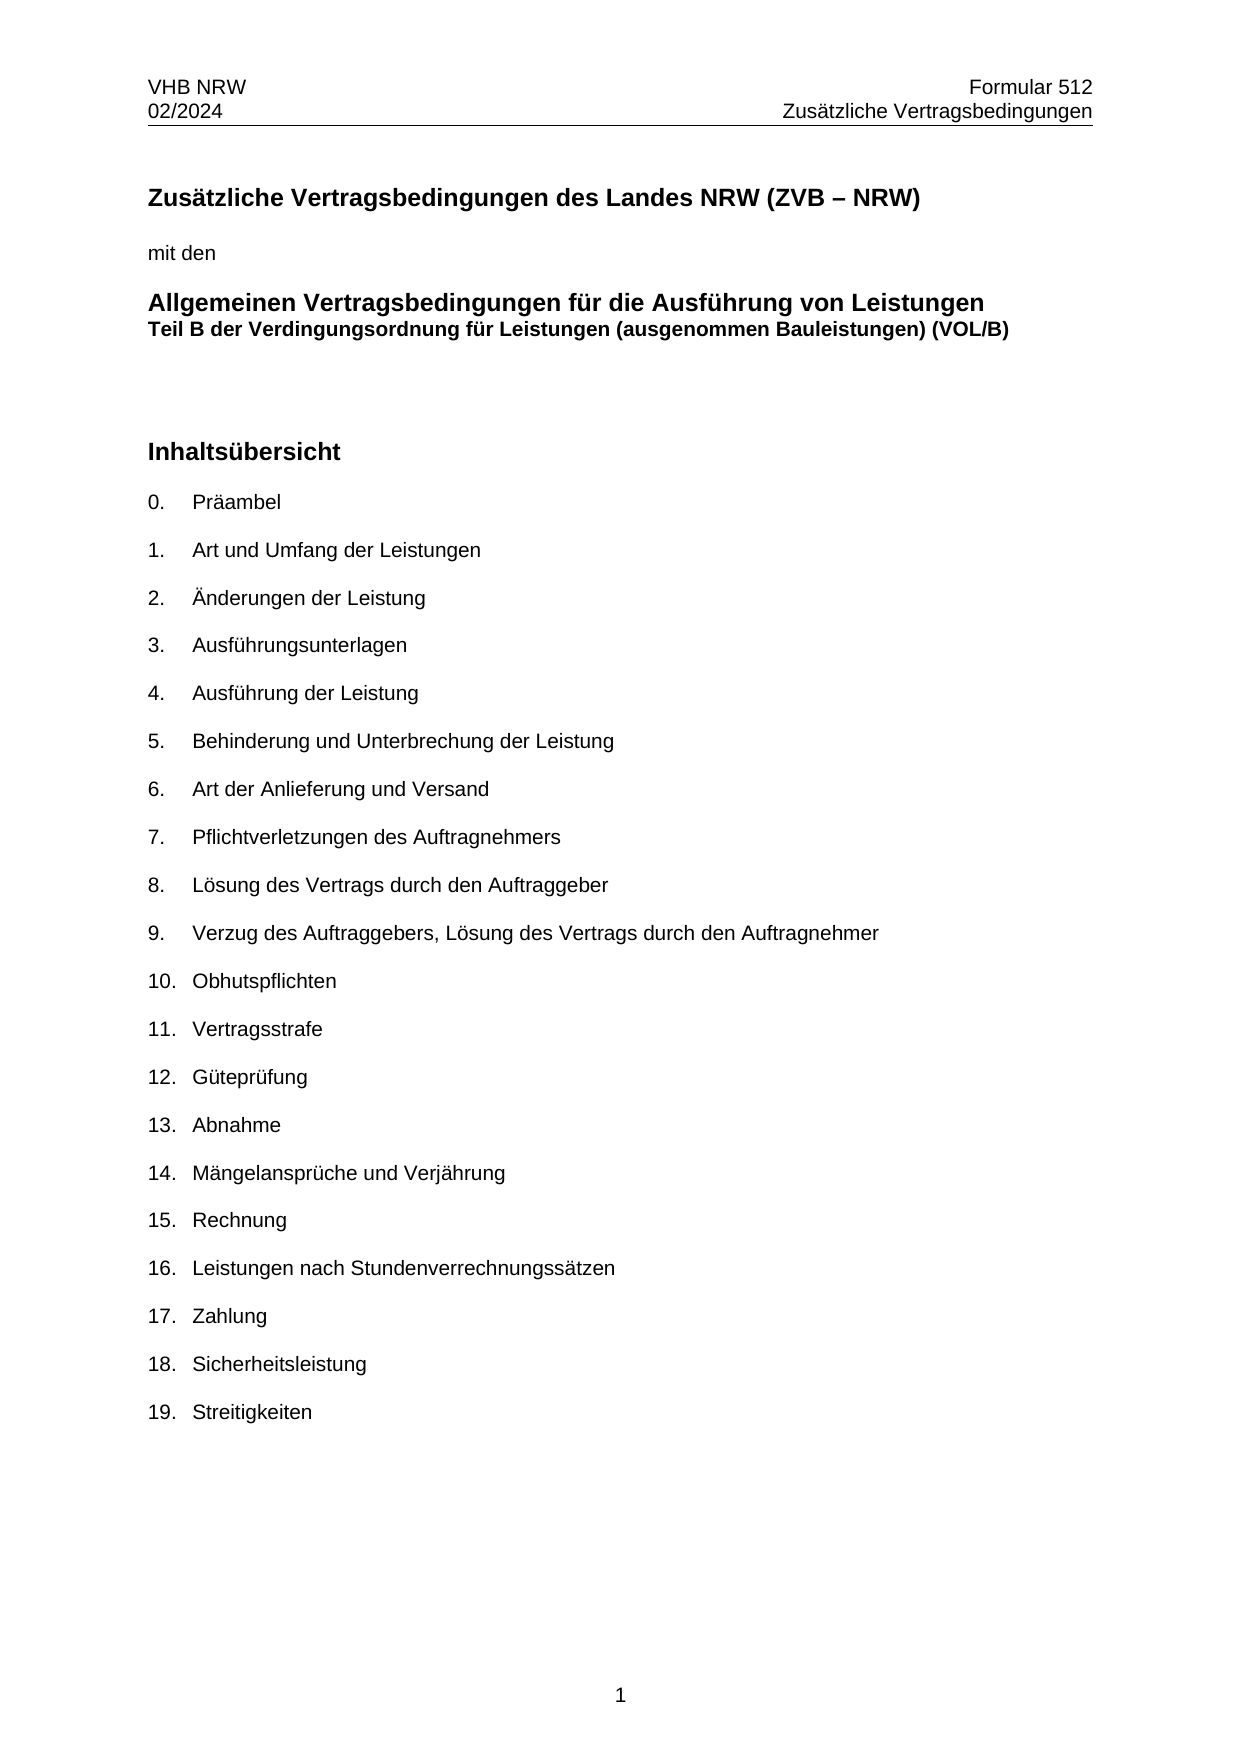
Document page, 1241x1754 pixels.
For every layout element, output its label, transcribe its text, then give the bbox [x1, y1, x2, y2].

text 19. Streitigkeiten [148, 1400, 1092, 1424]
text 8. Lösung des Vertrags durch den Auftraggeber [148, 873, 1092, 897]
text 15. Rechnung [148, 1208, 1092, 1232]
text 7. Pflichtverletzungen des Auftragnehmers [148, 825, 1092, 849]
text 9. Verzug des Auftraggebers, Lösung des Vertrags durch den Auftragnehmer [148, 921, 1092, 945]
text 14. Mängelansprüche und Verjährung [148, 1160, 1092, 1184]
text 18. Sicherheitsleistung [148, 1352, 1092, 1376]
text 17. Zahlung [148, 1304, 1092, 1328]
text 4. Ausführung der Leistung [148, 681, 1092, 705]
text Zusätzliche Vertragsbedingungen des Landes NRW (ZVB – NRW) [148, 183, 1092, 212]
text 3. Ausführungsunterlagen [148, 633, 1092, 657]
text 13. Abnahme [148, 1112, 1092, 1136]
text Inhaltsübersicht [148, 437, 1092, 466]
text 6. Art der Anlieferung und Versand [148, 777, 1092, 801]
text mit den [148, 240, 1092, 264]
text Allgemeinen Vertragsbedingungen für die Ausführung von Leistungen [148, 288, 1092, 317]
text 1. Art und Umfang der Leistungen [148, 537, 1092, 561]
text 11. Vertragsstrafe [148, 1017, 1092, 1041]
text Teil B der Verdingungsordnung für Leistungen (ausgenommen Bauleistungen) (VOL/B) [148, 317, 1092, 341]
text 16. Leistungen nach Stundenverrechnungssätzen [148, 1256, 1092, 1280]
text 10. Obhutspflichten [148, 969, 1092, 993]
text 2. Änderungen der Leistung [148, 585, 1092, 609]
text 12. Güteprüfung [148, 1064, 1092, 1088]
text 0. Präambel [148, 489, 1092, 513]
text 5. Behinderung und Unterbrechung der Leistung [148, 729, 1092, 753]
